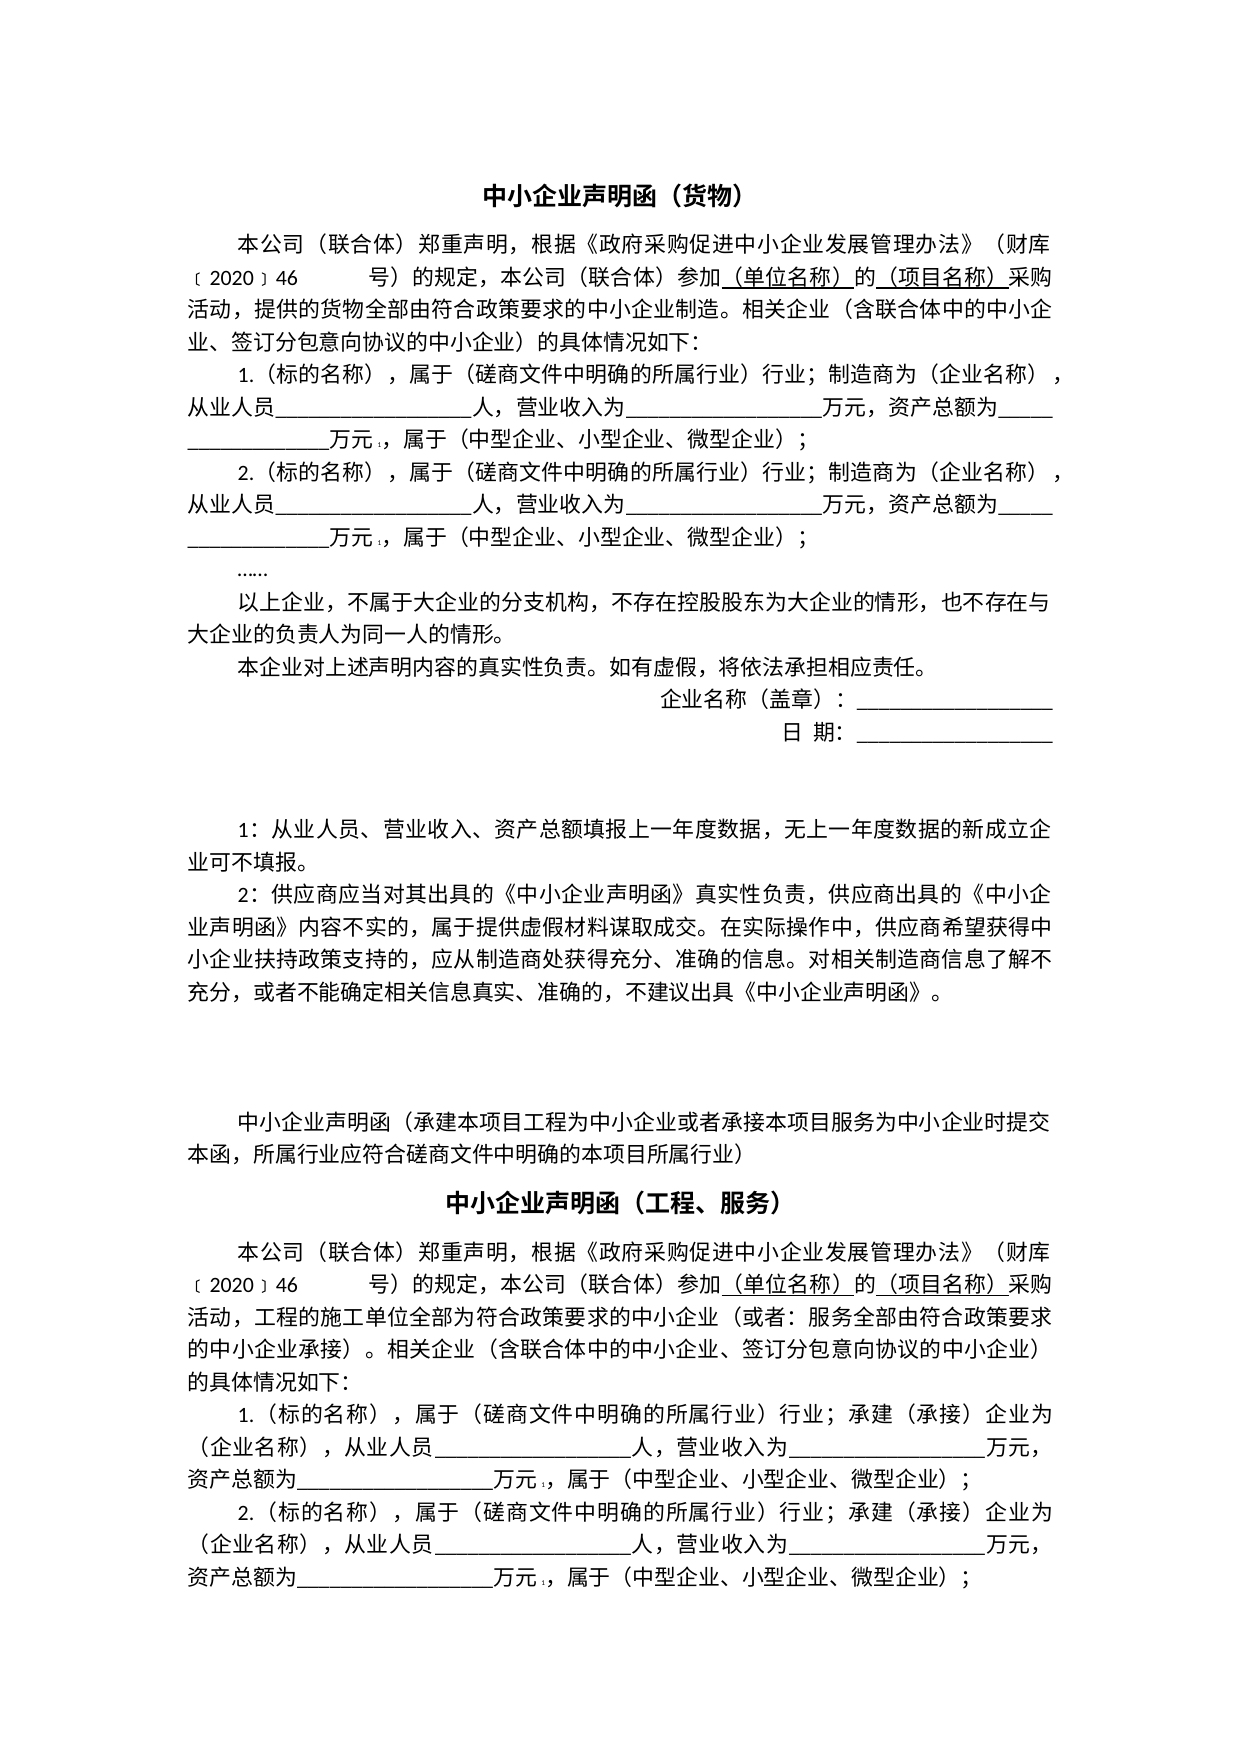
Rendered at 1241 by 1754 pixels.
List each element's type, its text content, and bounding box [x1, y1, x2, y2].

text 2：供应商应当对其出具的《中小企业声明函》真实性负责，供应商出具的《中小企业声明函》内容不实的，属于提供虚假材料谋取成交。在实际操作中，供应商希望获得中小企业扶持政策支持的，应从制造商处获得充分、准确的信息。对相关制造商信息了解不充分，或者不能确定相关信息真实、准确的，不建议出具《中小企业声明函》。 [187, 877, 1053, 1007]
text 本公司（联合体）郑重声明，根据《政府采购促进中小企业发展管理办法》（财库﹝2020﹞46 号）的规定，本公司（联合体）参加（单位名称）的（项目名称）采购活动，工程的施工单位全部为符合政策要求的中小企业（或者：服务全部由符合政策要求的中小企业承接）。相关企业（含联合体中的中小企业、签订分包意向协议的中小企业）的具体情况如下： [187, 1234, 1053, 1397]
text 1.（标的名称），属于（磋商文件中明确的所属行业）行业；承建（承接）企业为（企业名称），从业人员__________________人，营业收入为__________________万元，资产总额为__________________万元1，属于（中型企业、小型企业、微型企业）； [187, 1397, 1053, 1494]
text 中小企业声明函（工程、服务） [187, 1169, 1053, 1234]
text 日 期：__________________ [187, 714, 1053, 747]
text 1：从业人员、营业收入、资产总额填报上一年度数据，无上一年度数据的新成立企业可不填报。 [187, 812, 1053, 877]
text 1.（标的名称），属于（磋商文件中明确的所属行业）行业；制造商为（企业名称），从业人员__________________人，营业收入为__________________万元，资产总额为__________________万元1，属于（中型企业、小型企业、微型企业）； [187, 357, 1053, 454]
text 2.（标的名称），属于（磋商文件中明确的所属行业）行业；承建（承接）企业为（企业名称），从业人员__________________人，营业收入为__________________万元，资产总额为__________________万元1，属于（中型企业、小型企业、微型企业）； [187, 1494, 1053, 1592]
text 中小企业声明函（承建本项目工程为中小企业或者承接本项目服务为中小企业时提交本函，所属行业应符合磋商文件中明确的本项目所属行业） [187, 1104, 1053, 1169]
text 以上企业，不属于大企业的分支机构，不存在控股股东为大企业的情形，也不存在与大企业的负责人为同一人的情形。 [187, 584, 1053, 649]
text 2.（标的名称），属于（磋商文件中明确的所属行业）行业；制造商为（企业名称），从业人员__________________人，营业收入为__________________万元，资产总额为__________________万元1，属于（中型企业、小型企业、微型企业）； [187, 454, 1053, 552]
text 本企业对上述声明内容的真实性负责。如有虚假，将依法承担相应责任。 [187, 649, 1053, 682]
text 企业名称（盖章）：__________________ [187, 682, 1053, 714]
text 本公司（联合体）郑重声明，根据《政府采购促进中小企业发展管理办法》（财库﹝2020﹞46 号）的规定，本公司（联合体）参加（单位名称）的（项目名称）采购活动，提供的货物全部由符合政策要求的中小企业制造。相关企业（含联合体中的中小企业、签订分包意向协议的中小企业）的具体情况如下： [187, 227, 1053, 357]
text 中小企业声明函（货物） [187, 162, 1053, 227]
text …… [187, 552, 1053, 584]
